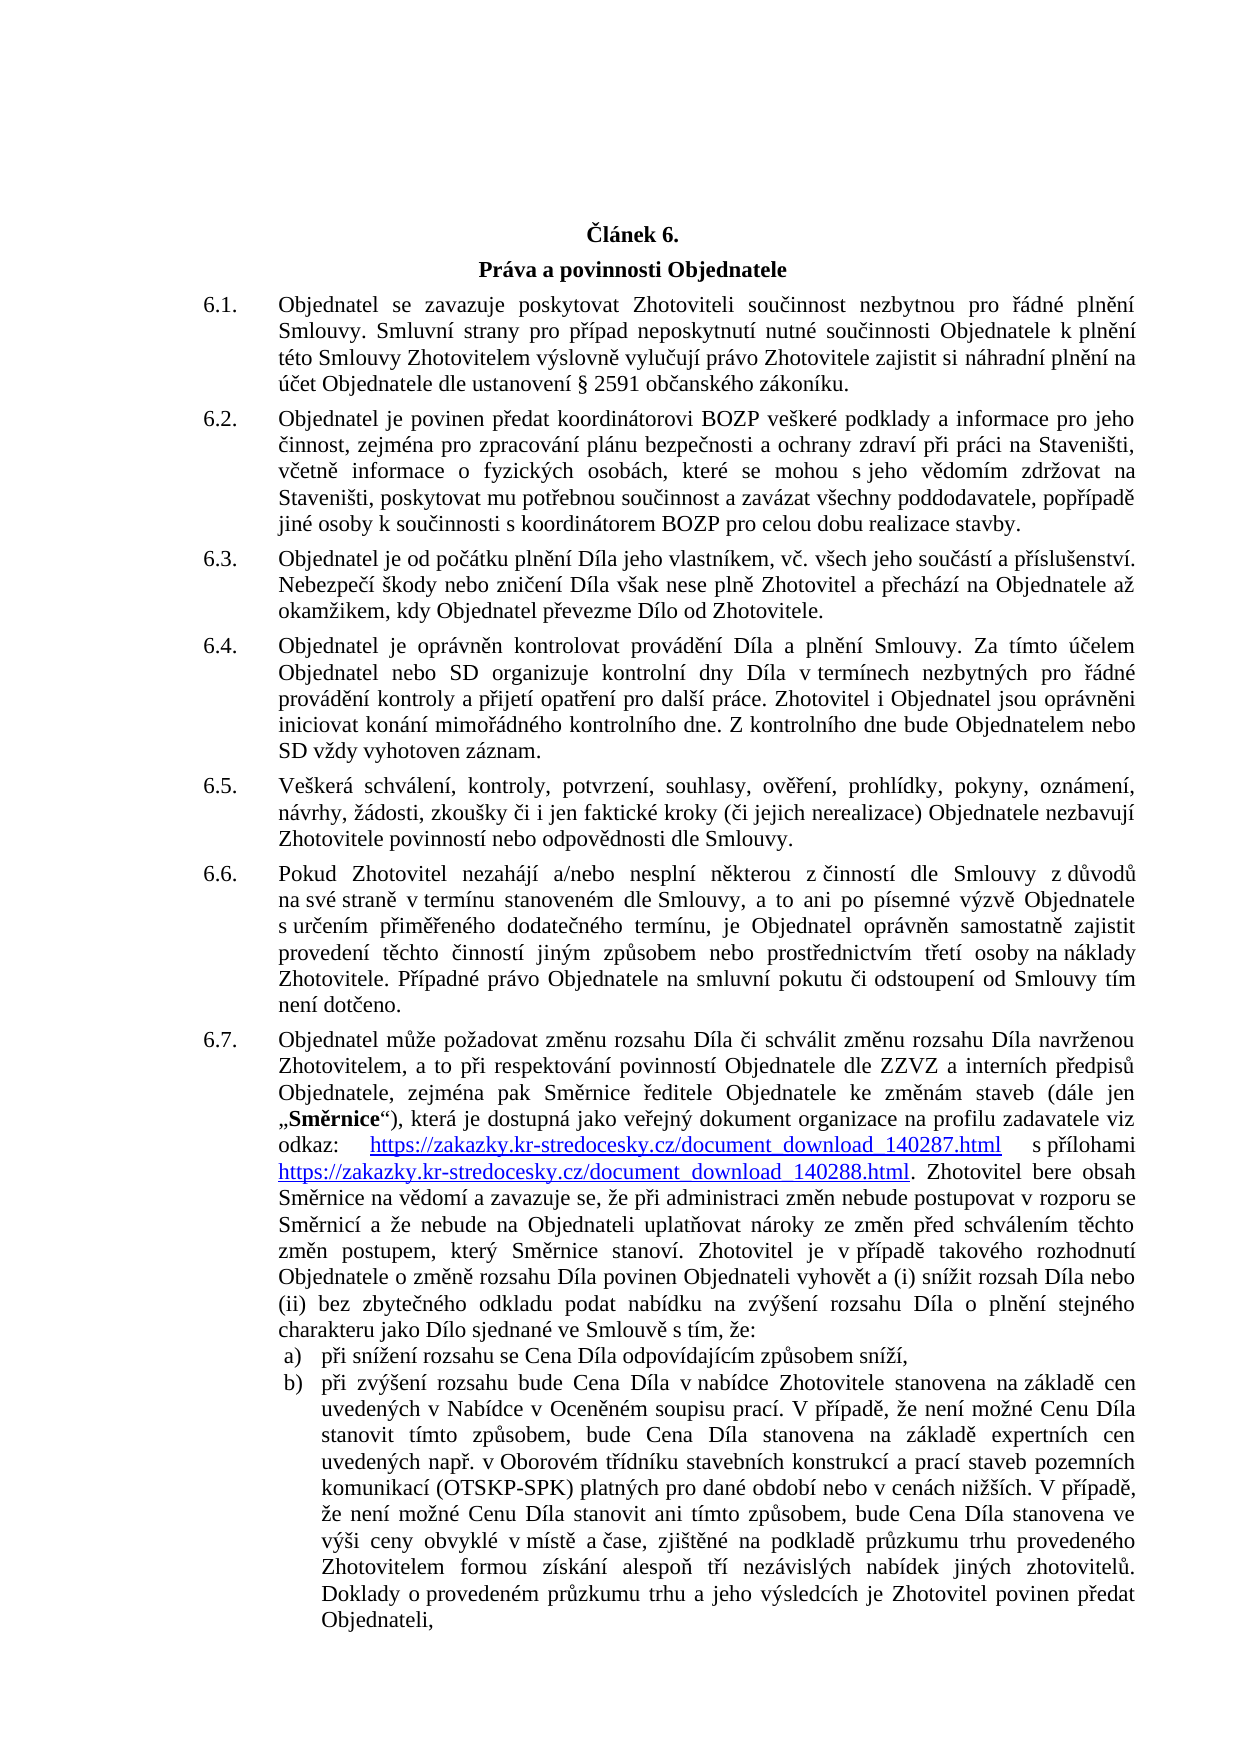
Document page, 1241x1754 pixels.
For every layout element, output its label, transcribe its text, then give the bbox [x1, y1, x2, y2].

text Práva a povinnosti Objednatele [129, 256, 1136, 283]
list při zvýšení rozsahu bude Cena Díla v nabídce Zhotovitele stanovena na základě cen uvedených v Nabídce v Oceněném soupisu prací. V případě, že není možné Cenu Díla stanovit tímto způsobem, bude Cena Díla stanovena na základě expertních cen uvedených např. v Oborovém třídníku stavebních konstrukcí a prací staveb pozemních komunikací (OTSKP-SPK) platných pro dané období nebo v cenách nižších. V případě, že není možné Cenu Díla stanovit ani tímto způsobem, bude Cena Díla stanovena ve výši ceny obvyklé v místě a čase, zjištěné na podkladě průzkumu trhu provedeného Zhotovitelem formou získání alespoň tří nezávislých nabídek jiných zhotovitelů. Doklady o provedeném průzkumu trhu a jeho výsledcích je Zhotovitel povinen předat Objednateli, [284, 1369, 1136, 1632]
list Objednatel se zavazuje poskytovat Zhotoviteli součinnost nezbytnou pro řádné plnění Smlouvy. Smluvní strany pro případ neposkytnutí nutné součinnosti Objednatele k plnění této Smlouvy Zhotovitelem výslovně vylučují právo Zhotovitele zajistit si náhradní plnění na účet Objednatele dle ustanovení § 2591 občanského zákoníku. [203, 291, 1136, 396]
list Objednatel je povinen předat koordinátorovi BOZP veškeré podklady a informace pro jeho činnost, zejména pro zpracování plánu bezpečnosti a ochrany zdraví při práci na Staveništi, včetně informace o fyzických osobách, které se mohou s jeho vědomím zdržovat na Staveništi, poskytovat mu potřebnou součinnost a zavázat všechny poddodavatele, popřípadě jiné osoby k součinnosti s koordinátorem BOZP pro celou dobu realizace stavby. [203, 405, 1136, 536]
text Objednatel je oprávněn kontrolovat provádění Díla a plnění Smlouvy. Za tímto účelem Objednatel nebo SD organizuje kontrolní dny Díla v termínech nezbytných pro řádné provádění kontroly a přijetí opatření pro další práce. Zhotovitel i Objednatel jsou oprávněni iniciovat konání mimořádného kontrolního dne. Z kontrolního dne bude Objednatelem nebo SD vždy vyhotoven záznam. [203, 632, 1136, 764]
text Objednatel je od počátku plnění Díla jeho vlastníkem, vč. všech jeho součástí a příslušenství. Nebezpečí škody nebo zničení Díla však nese plně Zhotovitel a přechází na Objednatele až okamžikem, kdy Objednatel převezme Dílo od Zhotovitele. [203, 545, 1136, 624]
text Pokud Zhotovitel nezahájí a/nebo nesplní některou z činností dle Smlouvy z důvodů na své straně v termínu stanoveném dle Smlouvy, a to ani po písemné výzvě Objednatele s určením přiměřeného dodatečného termínu, je Objednatel oprávněn samostatně zajistit provedení těchto činností jiným způsobem nebo prostřednictvím třetí osoby na náklady Zhotovitele. Případné právo Objednatele na smluvní pokutu či odstoupení od Smlouvy tím není dotčeno. [203, 860, 1136, 1018]
text Veškerá schválení, kontroly, potvrzení, souhlasy, ověření, prohlídky, pokyny, oznámení, návrhy, žádosti, zkoušky či i jen faktické kroky (či jejich nerealizace) Objednatele nezbavují Zhotovitele povinností nebo odpovědnosti dle Smlouvy. [203, 772, 1136, 851]
list při snížení rozsahu se Cena Díla odpovídajícím způsobem sníží, [284, 1342, 1136, 1369]
text Objednatel může požadovat změnu rozsahu Díla či schválit změnu rozsahu Díla navrženou Zhotovitelem, a to při respektování povinností Objednatele dle ZZVZ a interních předpisů Objednatele, zejména pak Směrnice ředitele Objednatele ke změnám staveb (dále jen „Směrnice“), která je dostupná jako veřejný dokument organizace na profilu zadavatele viz odkaz: https://zakazky.kr-stredocesky.cz/document_download_140287.html s přílohami https://zakazky.kr-stredocesky.cz/document_download_140288.html. Zhotovitel bere obsah Směrnice na vědomí a zavazuje se, že při administraci změn nebude postupovat v rozporu se Směrnicí a že nebude na Objednateli uplatňovat nároky ze změn před schválením těchto změn postupem, který Směrnice stanoví. Zhotovitel je v případě takového rozhodnutí Objednatele o změně rozsahu Díla povinen Objednateli vyhovět a (i) snížit rozsah Díla nebo (ii) bez zbytečného odkladu podat nabídku na zvýšení rozsahu Díla o plnění stejného charakteru jako Dílo sjednané ve Smlouvě s tím, že: [203, 1026, 1136, 1342]
